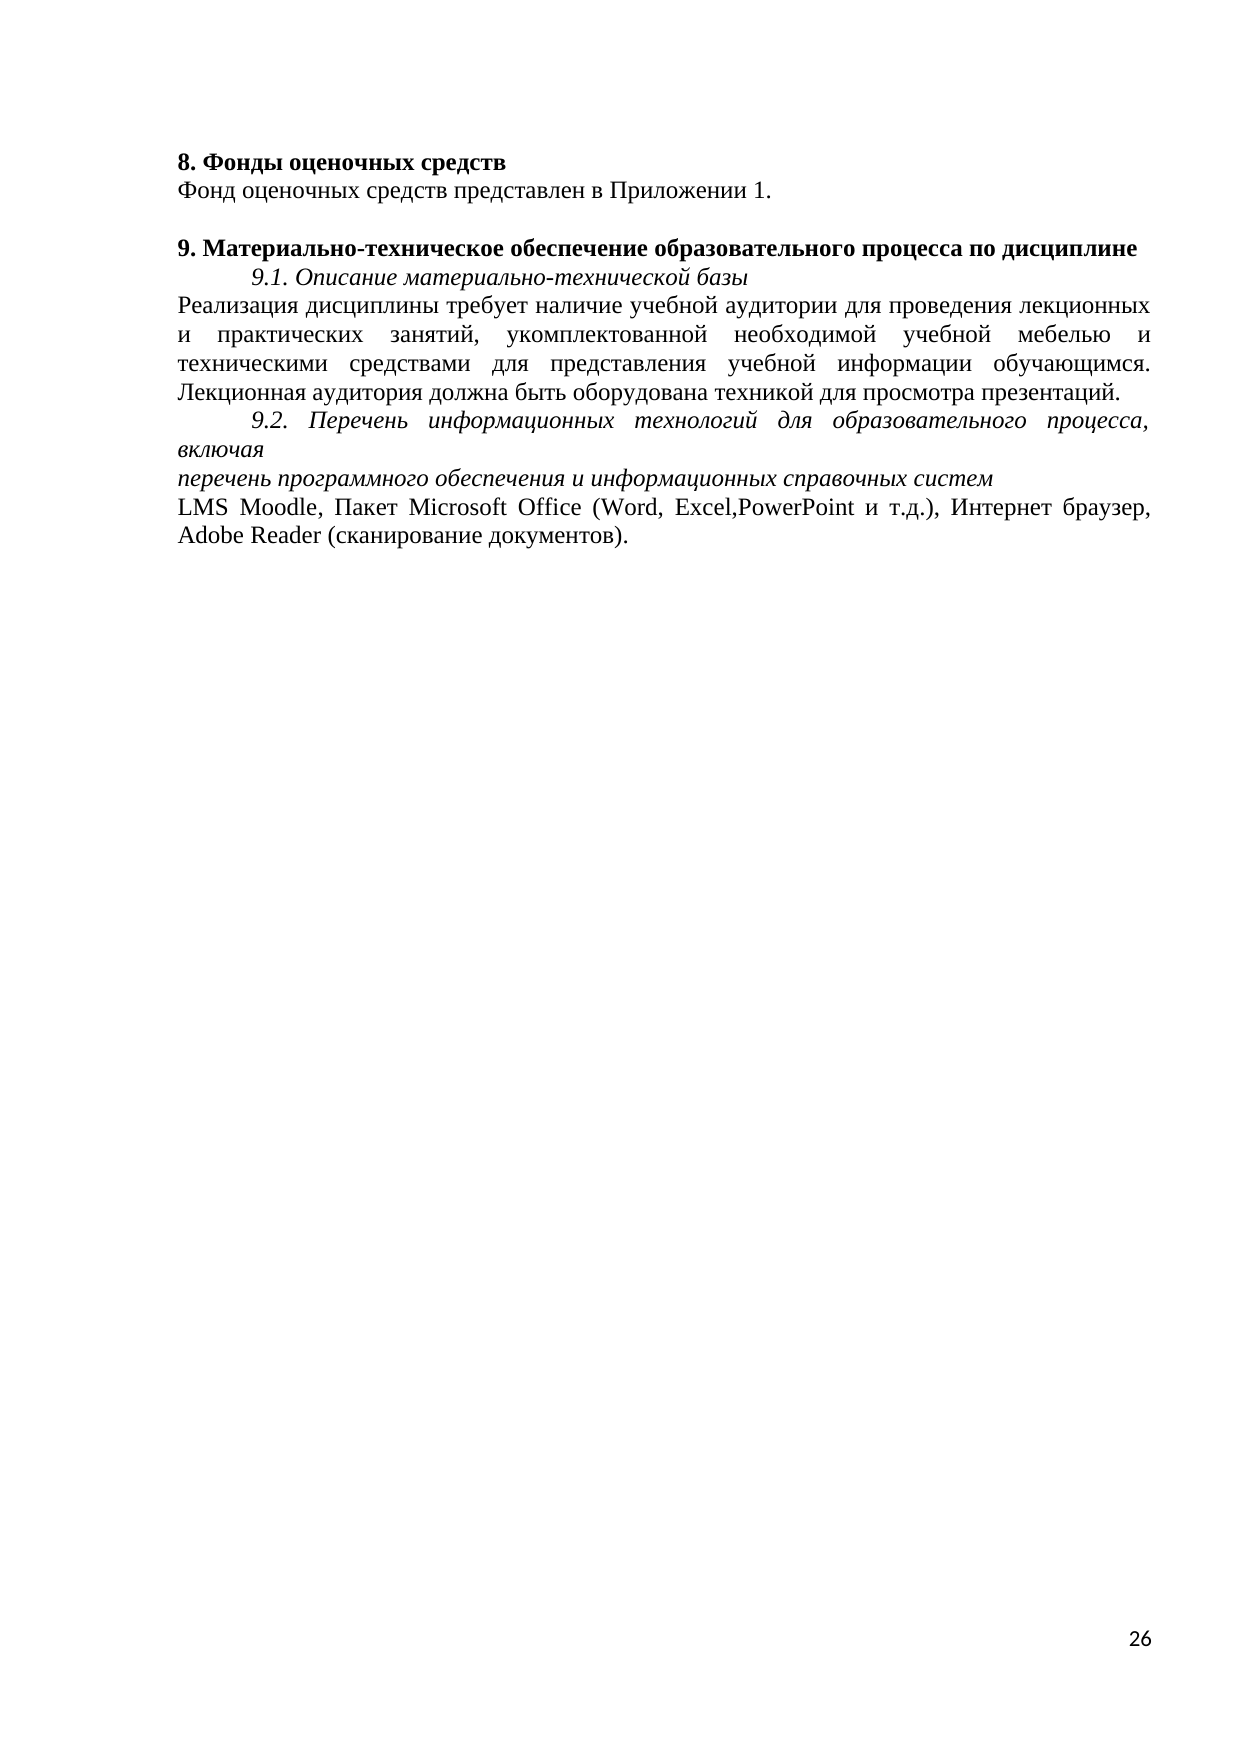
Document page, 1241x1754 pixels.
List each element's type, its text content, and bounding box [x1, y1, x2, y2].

text LMS Moodle, Пакет Microsoft Office (Word, Excel,PowerPoint и т.д.), Интернет браузер, Adobe Reader (сканирование документов). [177, 492, 1152, 549]
text Реализация дисциплины требует наличие учебной аудитории для проведения лекционных и практических занятий, укомплектованной необходимой учебной мебелью и техническими средствами для представления учебной информации обучающимся. Лекционная аудитория должна быть оборудована техникой для просмотра презентаций. [177, 291, 1152, 406]
text 9.1. Описание материально-технической базы [177, 262, 1152, 291]
text Фонд оценочных средств представлен в Приложении 1. [177, 176, 1152, 204]
text 9. Материально-техническое обеспечение образовательного процесса по дисциплине [177, 233, 1152, 262]
text 9.2. Перечень информационных технологий для образовательного процесса, включая [177, 406, 1152, 463]
text перечень программного обеспечения и информационных справочных систем [177, 463, 1152, 492]
text 8. Фонды оценочных средств [177, 147, 1152, 176]
